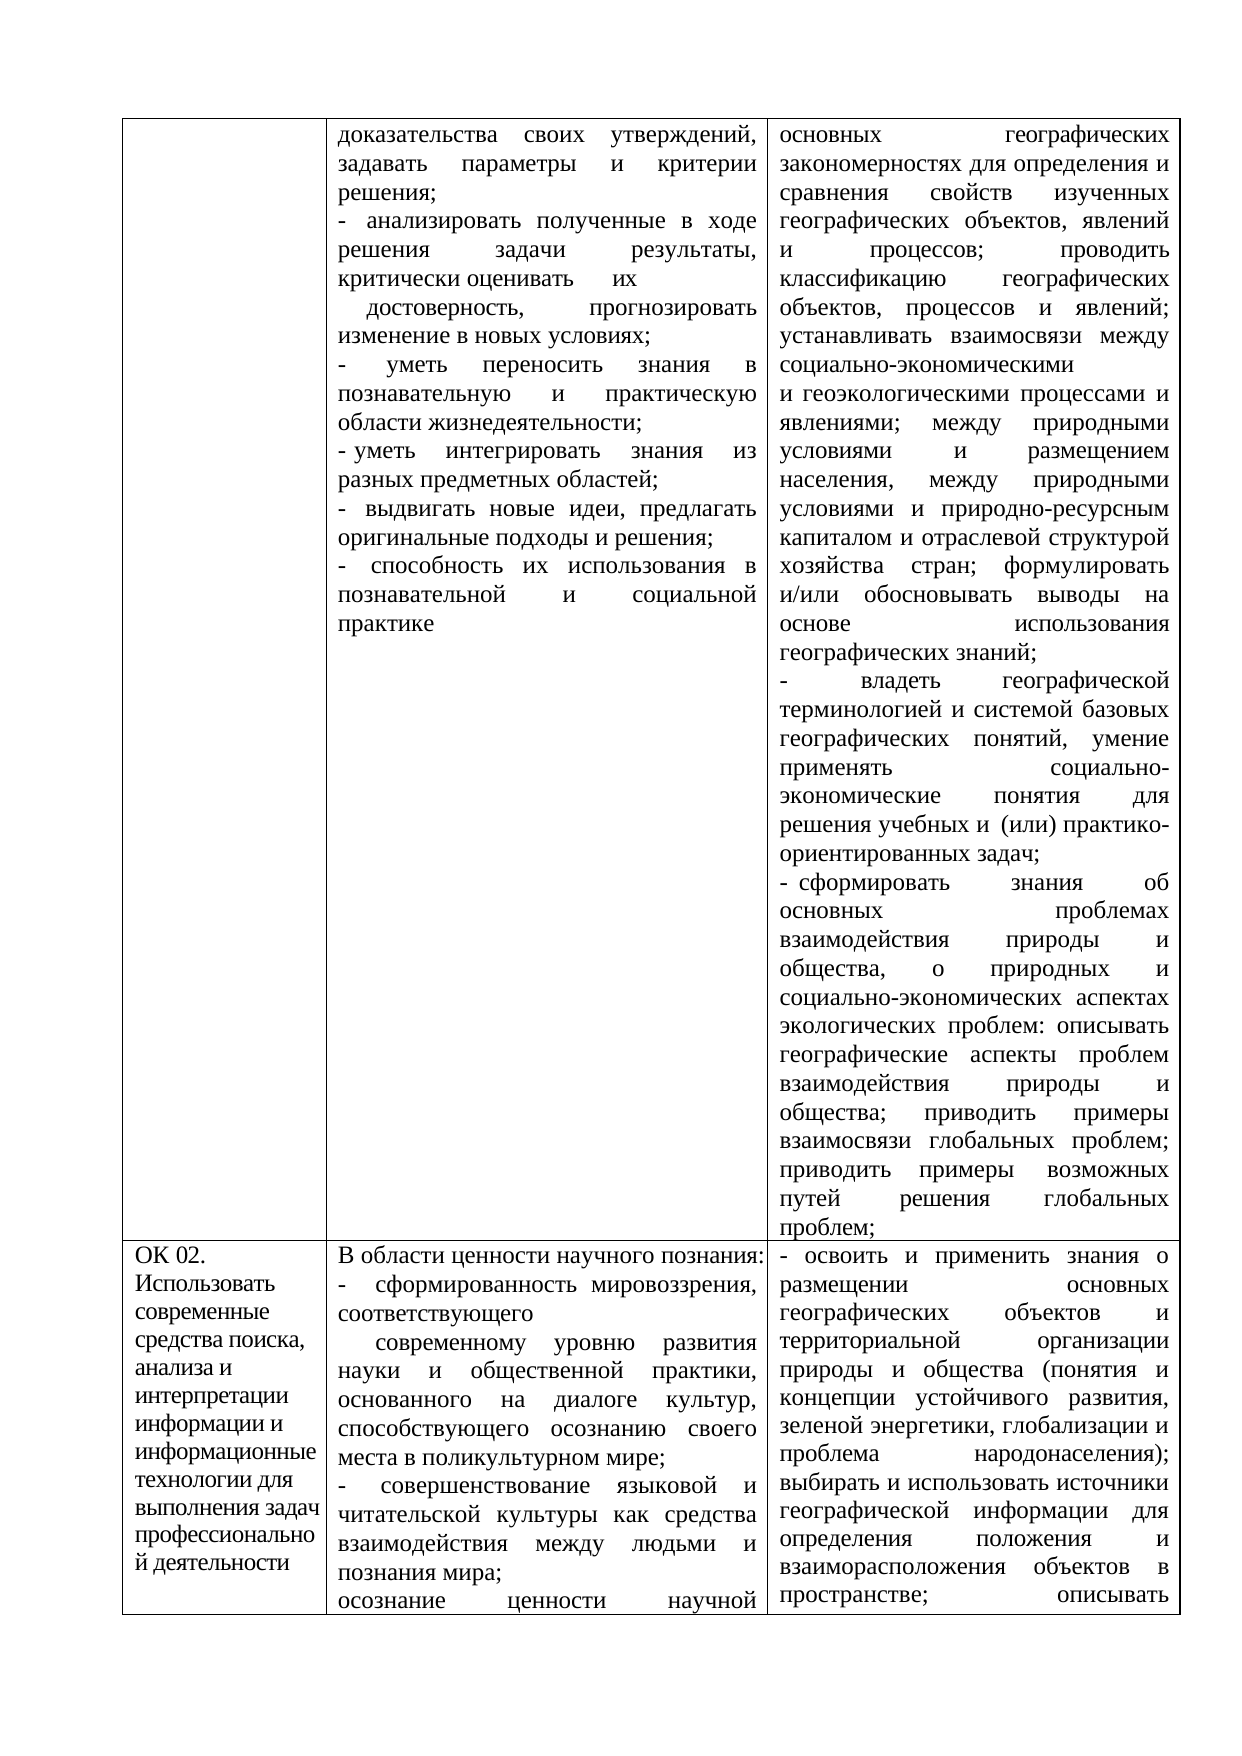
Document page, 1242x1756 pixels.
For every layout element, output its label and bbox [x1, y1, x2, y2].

table_cell [123, 1241, 326, 1614]
table_cell [768, 119, 1179, 1240]
table_cell [123, 119, 326, 1240]
table_cell [327, 1241, 767, 1614]
table_cell [327, 119, 767, 1240]
table_cell [768, 1241, 1179, 1614]
